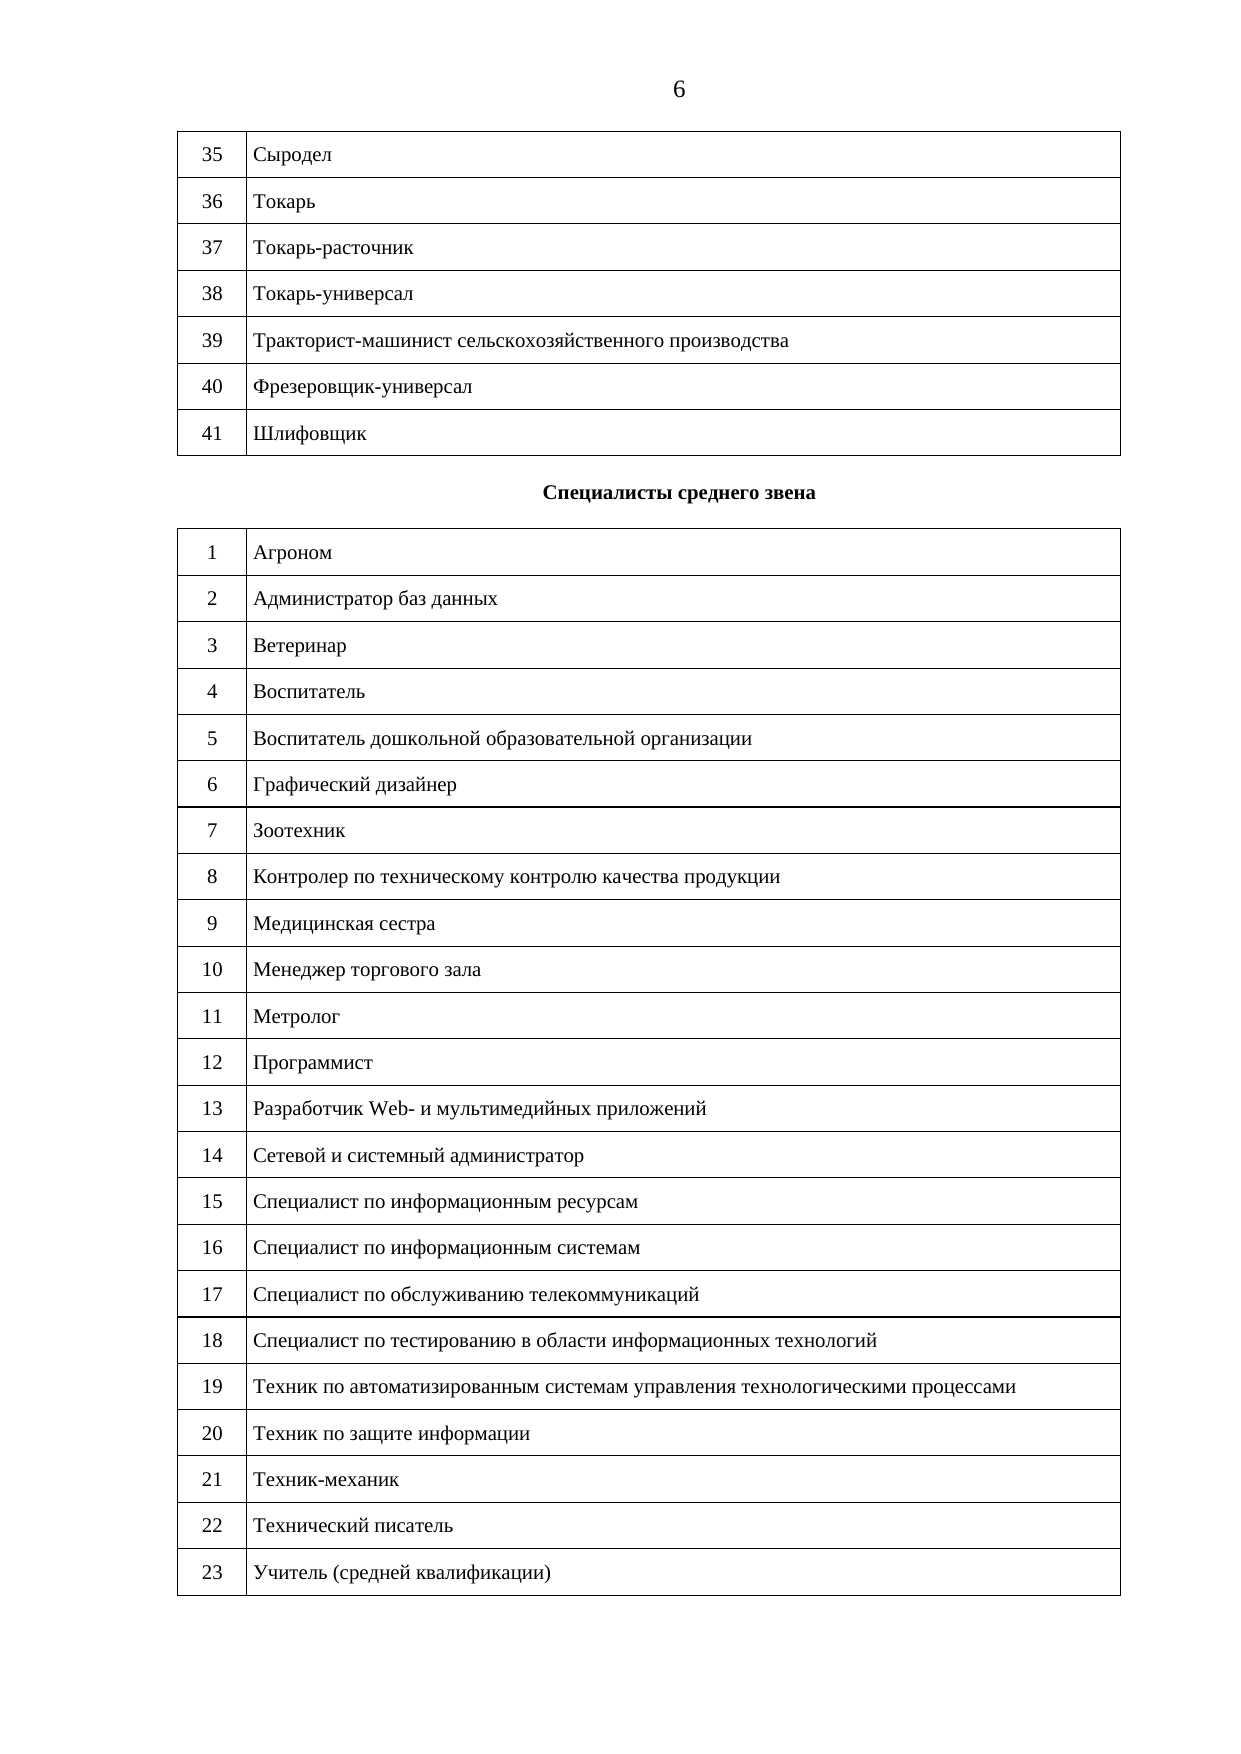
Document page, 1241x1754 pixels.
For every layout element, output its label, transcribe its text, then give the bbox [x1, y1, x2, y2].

table_cell Техник-механик [247, 1456, 1120, 1502]
table_cell Фрезеровщик-универсал [247, 364, 1120, 409]
table_cell Воспитатель дошкольной образовательной организации [247, 715, 1120, 760]
table_cell Разработчик Web- и мультимедийных приложений [247, 1086, 1120, 1131]
table_cell 22 [178, 1503, 246, 1548]
table_cell 38 [178, 271, 246, 316]
table_cell 3 [178, 622, 246, 667]
table_cell 37 [178, 224, 246, 270]
table_header 1 [178, 529, 246, 575]
table_cell 20 [178, 1410, 246, 1455]
table_cell 8 [178, 854, 246, 899]
table_cell 12 [178, 1039, 246, 1084]
table_cell Специалист по обслуживанию телекоммуникаций [247, 1271, 1120, 1316]
table_cell Графический дизайнер [247, 761, 1120, 806]
table_cell Зоотехник [247, 808, 1120, 853]
table_cell Техник по автоматизированным системам управления технологическими процессами [247, 1364, 1120, 1409]
table_cell 15 [178, 1178, 246, 1224]
table_cell 2 [178, 576, 246, 621]
table_cell Сыродел [247, 132, 1120, 177]
table_cell Технический писатель [247, 1503, 1120, 1548]
table_cell Учитель (средней квалификации) [247, 1549, 1120, 1594]
table_cell Токарь-универсал [247, 271, 1120, 316]
table_cell 9 [178, 900, 246, 946]
table_cell 19 [178, 1364, 246, 1409]
table_cell 4 [178, 669, 246, 714]
table_cell 14 [178, 1132, 246, 1177]
table_cell 41 [178, 410, 246, 455]
table_cell 13 [178, 1086, 246, 1131]
table_cell 18 [178, 1318, 246, 1363]
table_cell 35 [178, 132, 246, 177]
table_cell 5 [178, 715, 246, 760]
table_cell Метролог [247, 993, 1120, 1038]
table_cell 17 [178, 1271, 246, 1316]
table_cell Специалист по тестированию в области информационных технологий [247, 1318, 1120, 1363]
table_cell Программист [247, 1039, 1120, 1084]
table_header Агроном [247, 529, 1120, 575]
title Специалисты среднего звена [177, 480, 1181, 504]
table_cell 10 [178, 947, 246, 992]
table_cell Ветеринар [247, 622, 1120, 667]
table_cell Менеджер торгового зала [247, 947, 1120, 992]
table_cell Тракторист-машинист сельскохозяйственного производства [247, 317, 1120, 362]
table_cell 36 [178, 178, 246, 223]
table_cell Техник по защите информации [247, 1410, 1120, 1455]
table_cell 11 [178, 993, 246, 1038]
table_cell Токарь-расточник [247, 224, 1120, 270]
table_cell Шлифовщик [247, 410, 1120, 455]
table_cell 7 [178, 808, 246, 853]
table_cell Контролер по техническому контролю качества продукции [247, 854, 1120, 899]
table_cell Специалист по информационным системам [247, 1225, 1120, 1270]
table_cell Медицинская сестра [247, 900, 1120, 946]
table_cell 6 [178, 761, 246, 806]
table_cell 39 [178, 317, 246, 362]
table_cell Воспитатель [247, 669, 1120, 714]
table_cell Токарь [247, 178, 1120, 223]
table_cell 23 [178, 1549, 246, 1594]
table_cell Сетевой и системный администратор [247, 1132, 1120, 1177]
table_cell 16 [178, 1225, 246, 1270]
table_cell 21 [178, 1456, 246, 1502]
table_cell Администратор баз данных [247, 576, 1120, 621]
table_cell Специалист по информационным ресурсам [247, 1178, 1120, 1224]
table_cell 40 [178, 364, 246, 409]
